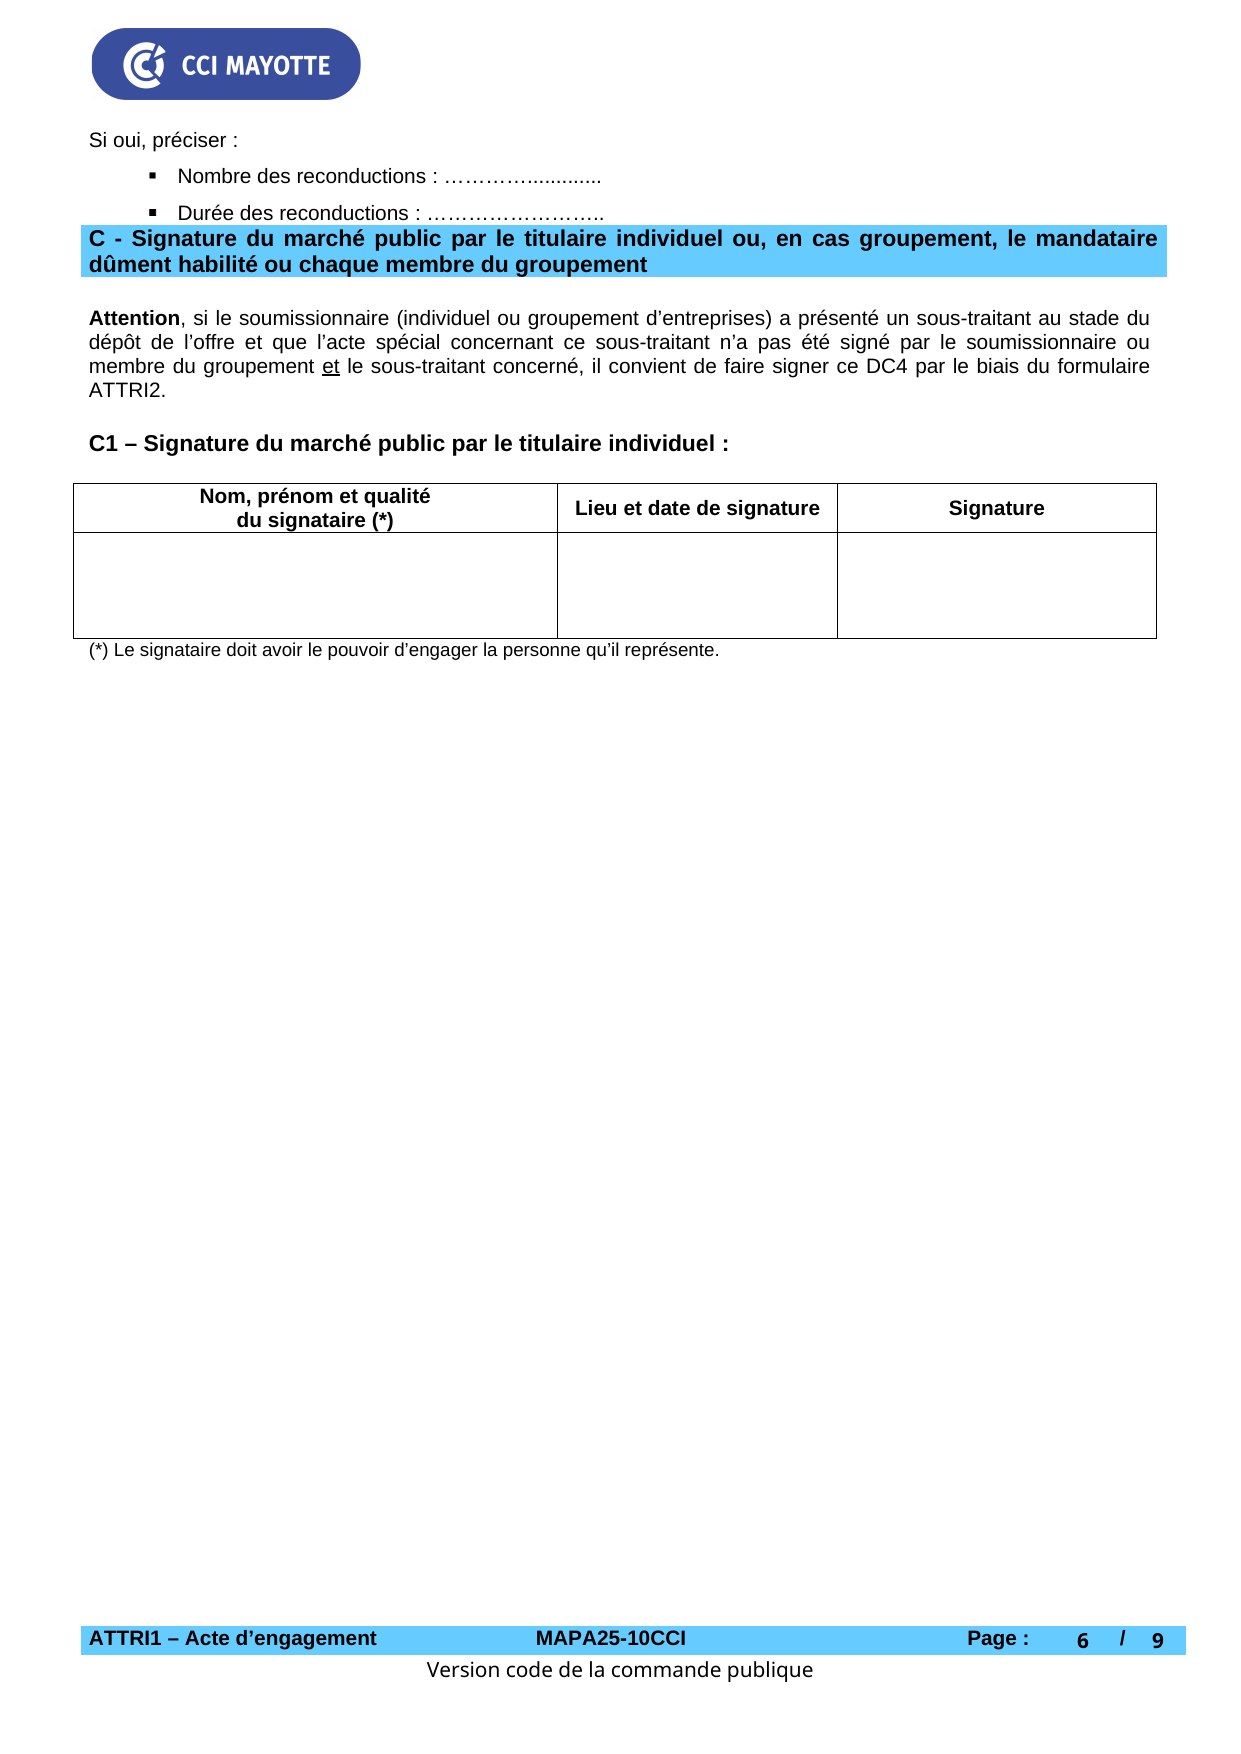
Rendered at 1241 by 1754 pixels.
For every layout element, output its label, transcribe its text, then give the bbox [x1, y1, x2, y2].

text C1 – Signature du marché public par le titulaire individuel : [89, 430, 1152, 456]
text Si oui, préciser : [89, 127, 1152, 151]
table_cell [838, 533, 1156, 638]
list Nombre des reconductions : …………............. [148, 164, 1152, 188]
list Durée des reconductions : …………………….. [148, 200, 1152, 224]
table_header Nom, prénom et qualité du signataire (*) [74, 484, 557, 532]
text (*) Le signataire doit avoir le pouvoir d’engager la personne qu’il représente. [89, 639, 1152, 661]
table_cell [558, 533, 837, 638]
table_header Signature [838, 484, 1156, 532]
table_cell [74, 533, 557, 638]
text Attention, si le soumissionnaire (individuel ou groupement d’entreprises) a présenté un sous-traitant au stade du dépôt de l’offre et que l’acte spécial concernant ce sous-traitant n’a pas été signé par le soumissionnaire ou membre du groupement et le sous-traitant concerné, il convient de faire signer ce DC4 par le biais du formulaire ATTRI2. [89, 306, 1152, 401]
table_header Lieu et date de signature [558, 484, 837, 532]
table_header C - Signature du marché public par le titulaire individuel ou, en cas groupement, le mandataire dûment habilité ou chaque membre du groupement [81, 225, 1167, 277]
